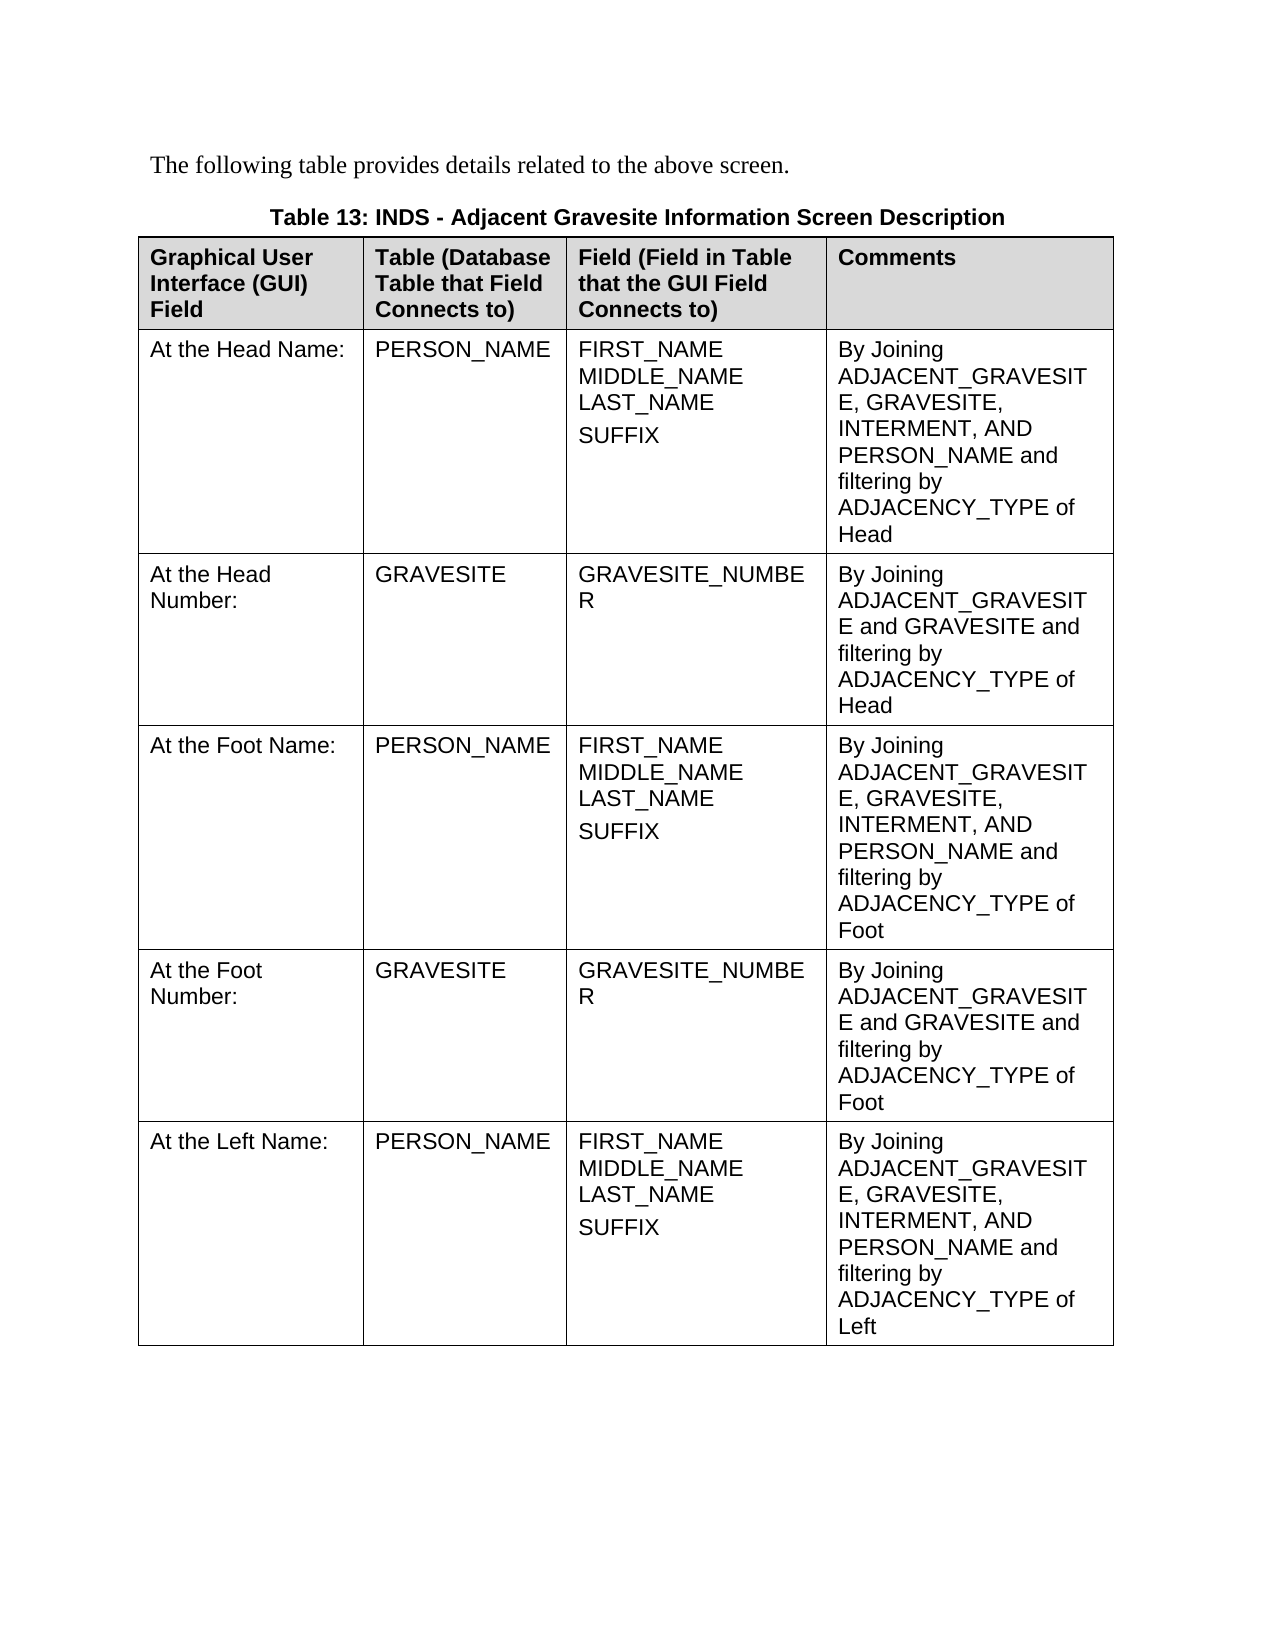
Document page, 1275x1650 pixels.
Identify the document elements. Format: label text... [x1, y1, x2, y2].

table_cell At the Foot Number: [139, 950, 363, 1121]
table_header Graphical User Interface (GUI) Field [139, 238, 363, 329]
table_header Field (Field in Table that the GUI Field Connects to) [567, 238, 826, 329]
table_cell GRAVESITE_NUMBER [567, 950, 826, 1121]
table_cell FIRST_NAME MIDDLE_NAME LAST_NAME SUFFIX [567, 726, 826, 949]
table_cell At the Left Name: [139, 1122, 363, 1345]
table_cell GRAVESITE_NUMBER [567, 554, 826, 725]
table_cell PERSON_NAME [364, 726, 566, 949]
text Table 13: INDS - Adjacent Gravesite Information Screen Description [150, 204, 1125, 230]
table_header Comments [827, 238, 1113, 329]
table_cell At the Foot Name: [139, 726, 363, 949]
table_cell GRAVESITE [364, 554, 566, 725]
table_cell FIRST_NAME MIDDLE_NAME LAST_NAME SUFFIX [567, 1122, 826, 1345]
table_cell At the Head Name: [139, 330, 363, 553]
table_cell PERSON_NAME [364, 330, 566, 553]
table_header Table (Database Table that Field Connects to) [364, 238, 566, 329]
table_cell By Joining ADJACENT_GRAVESITE, GRAVESITE, INTERMENT, AND PERSON_NAME and filtering by ADJACENCY_TYPE of Foot [827, 726, 1113, 949]
table_cell At the Head Number: [139, 554, 363, 725]
table_cell By Joining ADJACENT_GRAVESITE, GRAVESITE, INTERMENT, AND PERSON_NAME and filtering by ADJACENCY_TYPE of Left [827, 1122, 1113, 1345]
table_cell GRAVESITE [364, 950, 566, 1121]
table_cell FIRST_NAME MIDDLE_NAME LAST_NAME SUFFIX [567, 330, 826, 553]
table_cell By Joining ADJACENT_GRAVESITE, GRAVESITE, INTERMENT, AND PERSON_NAME and filtering by ADJACENCY_TYPE of Head [827, 330, 1113, 553]
table_cell By Joining ADJACENT_GRAVESITE and GRAVESITE and filtering by ADJACENCY_TYPE of Head [827, 554, 1113, 725]
text The following table provides details related to the above screen. [150, 150, 1125, 179]
table_cell By Joining ADJACENT_GRAVESITE and GRAVESITE and filtering by ADJACENCY_TYPE of Foot [827, 950, 1113, 1121]
table_cell PERSON_NAME [364, 1122, 566, 1345]
